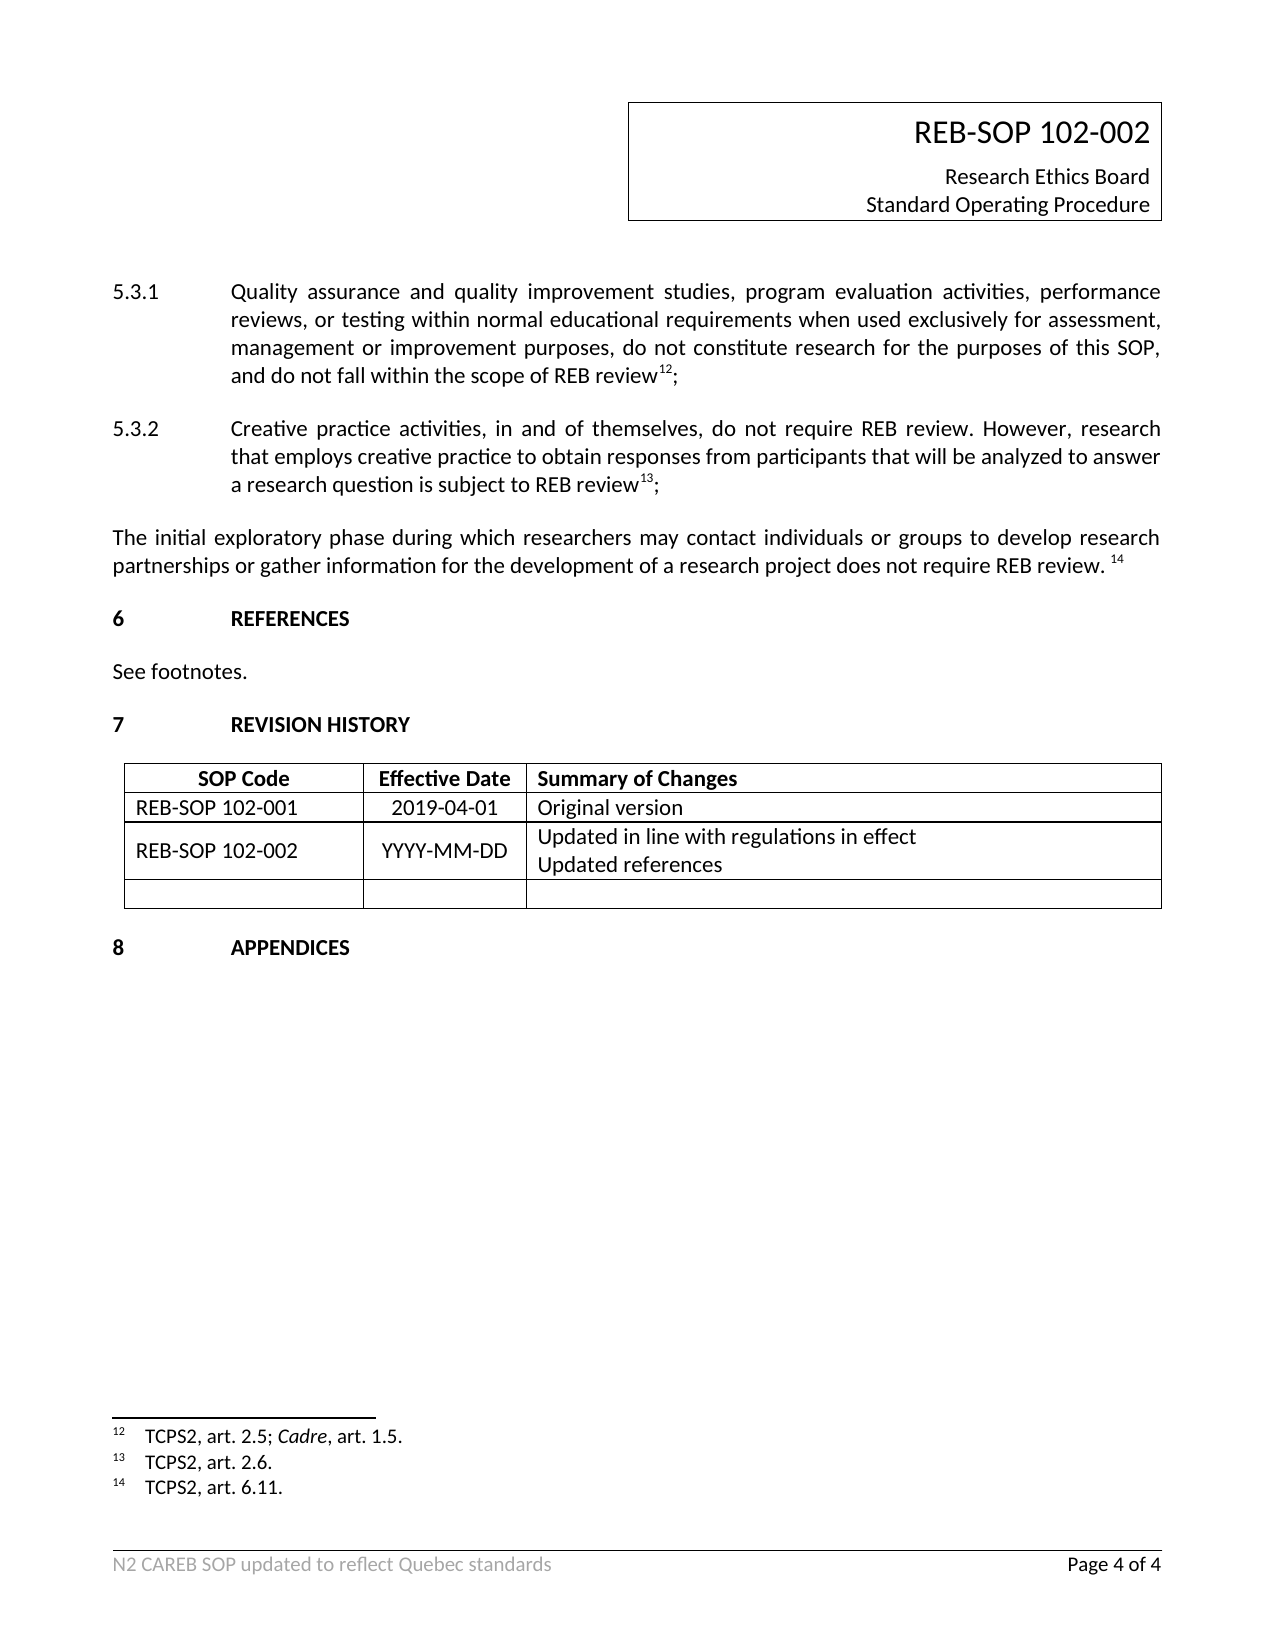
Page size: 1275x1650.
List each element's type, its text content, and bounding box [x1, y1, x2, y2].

table_cell REB-SOP 102-002 [125, 823, 363, 878]
table_cell Updated in line with regulations in effect Updated references [527, 823, 1161, 878]
table_header SOP Code [125, 764, 363, 792]
table_cell YYYY-MM-DD [364, 823, 526, 878]
table_cell REB-SOP 102-001 [125, 793, 363, 821]
table_cell [125, 880, 363, 907]
subtitle Revision History [112, 710, 1162, 738]
subtitle References [112, 604, 1162, 632]
subtitle Creative practice activities, in and of themselves, do not require REB review. However, research that employs creative practice to obtain responses from participants that will be analyzed to answer a research question is subject to REB review; [112, 414, 1162, 498]
table_cell [527, 880, 1161, 907]
table_cell 2019-04-01 [364, 793, 526, 821]
text The initial exploratory phase during which researchers may contact individuals or groups to develop research partnerships or gather information for the development of a research project does not require REB review. [112, 523, 1162, 579]
table_cell [364, 880, 526, 907]
table_header Effective Date [364, 764, 526, 792]
table_header Summary of Changes [527, 764, 1161, 792]
subtitle Quality assurance and quality improvement studies, program evaluation activities, performance reviews, or testing within normal educational requirements when used exclusively for assessment, management or improvement purposes, do not constitute research for the purposes of this SOP, and do not fall within the scope of REB review; [112, 277, 1162, 389]
text See footnotes. [112, 657, 1162, 685]
subtitle Appendices [112, 933, 1162, 962]
table_cell Original version [527, 793, 1161, 821]
